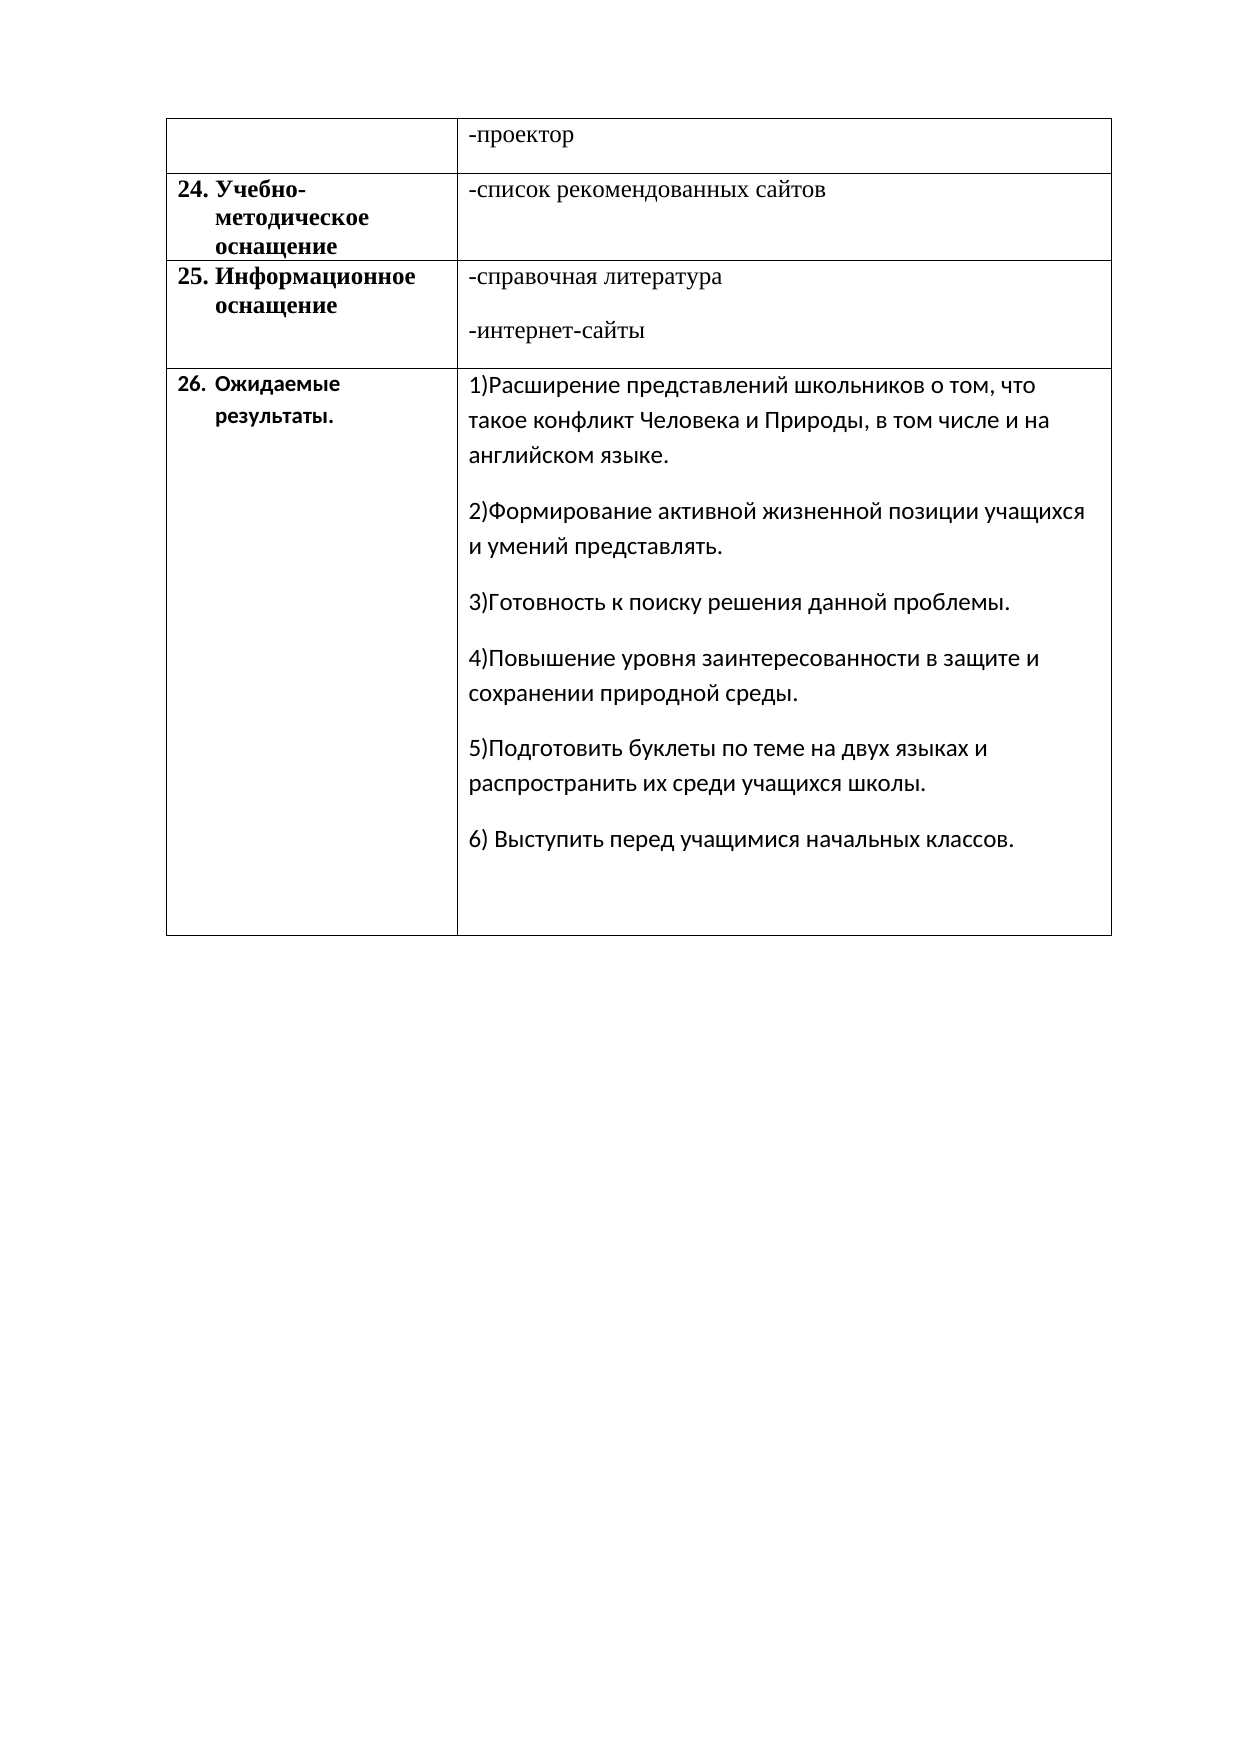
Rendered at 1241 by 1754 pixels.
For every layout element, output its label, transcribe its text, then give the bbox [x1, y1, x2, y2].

table_cell -список рекомендованных сайтов [458, 174, 1111, 260]
table_cell -справочная литература -интернет-сайты [458, 261, 1111, 368]
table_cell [167, 119, 457, 173]
table_cell Ожидаемые результаты. [167, 369, 457, 935]
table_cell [458, 119, 1111, 173]
table_cell Информационное оснащение [167, 261, 457, 368]
table_cell Учебно-методическое оснащение [167, 174, 457, 260]
table_cell 1)Расширение представлений школьников о том, что такое конфликт Человека и Природы, в том числе и на английском языке. 2)Формирование активной жизненной позиции учащихся и умений представлять. 3)Готовность к поиску решения данной проблемы. 4)Повышение уровня заинтересованности в защите и сохранении природной среды. 5)Подготовить буклеты по теме на двух языках и распространить их среди учащихся школы. 6) Выступить перед учащимися начальных классов. [458, 369, 1111, 935]
